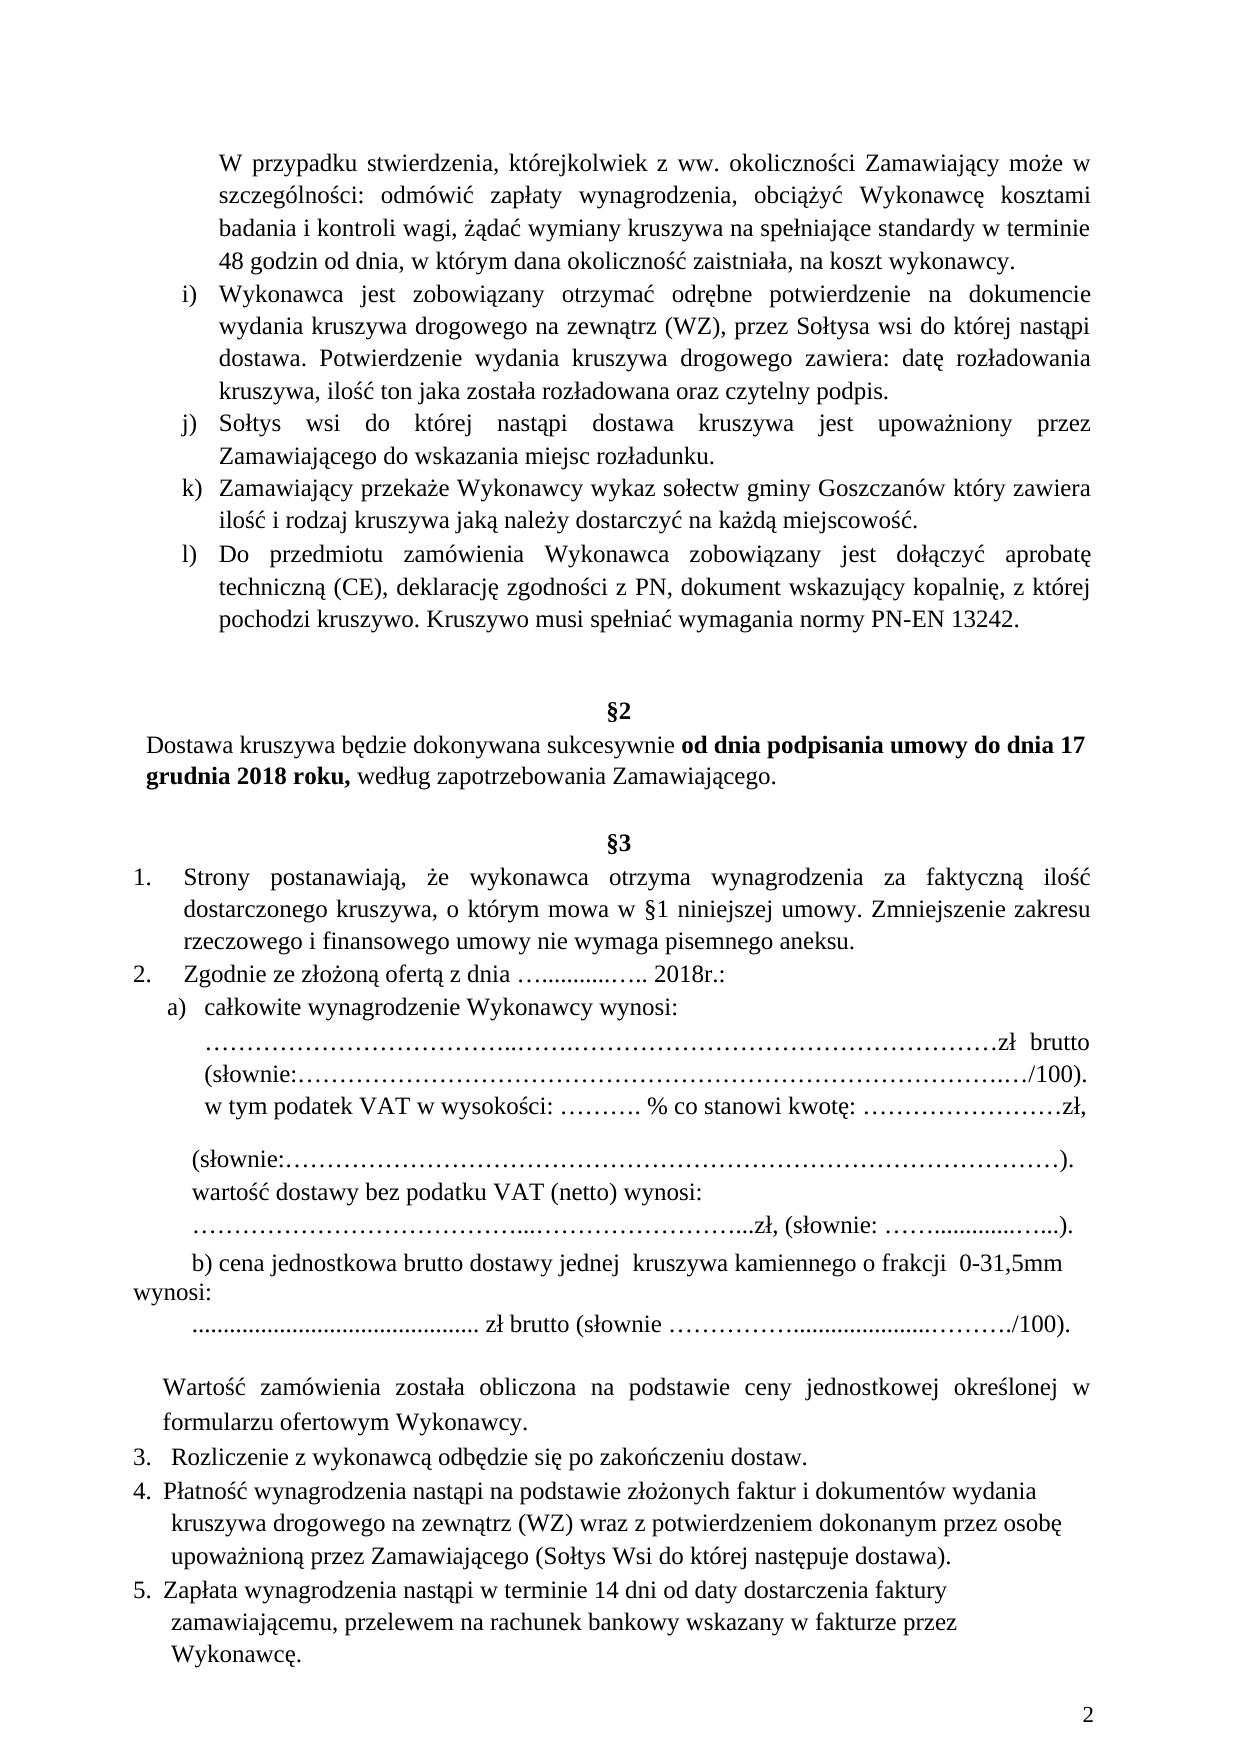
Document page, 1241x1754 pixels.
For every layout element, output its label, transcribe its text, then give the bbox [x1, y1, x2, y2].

text (słownie:…………………………………………………………………………………). [192, 1144, 1094, 1173]
list Sołtys wsi do której nastąpi dostawa kruszywa jest upoważniony przez Zamawiającego do wskazania miejsc rozładunku. [182, 408, 1092, 469]
list Wykonawca jest zobowiązany otrzymać odrębne potwierdzenie na dokumencie wydania kruszywa drogowego na zewnątrz (WZ), przez Sołtysa wsi do której nastąpi dostawa. Potwierdzenie wydania kruszywa drogowego zawiera: datę rozładowania kruszywa, ilość ton jaka została rozładowana oraz czytelny podpis. [182, 279, 1092, 405]
text §3 [133, 828, 1104, 857]
text Dostawa kruszywa będzie dokonywana sukcesywnie od dnia podpisania umowy do dnia 17 grudnia 2018 roku, według zapotrzebowania Zamawiającego. [146, 730, 1094, 790]
text §2 [133, 696, 1104, 725]
list Płatność wynagrodzenia nastąpi na podstawie złożonych faktur i dokumentów wydania kruszywa drogowego na zewnątrz (WZ) wraz z potwierdzeniem dokonanym przez osobę upoważnioną przez Zamawiającego (Sołtys Wsi do której następuje dostawa). [133, 1476, 1092, 1569]
list Do przedmiotu zamówienia Wykonawca zobowiązany jest dołączyć aprobatę techniczną (CE), deklarację zgodności z PN, dokument wskazujący kopalnię, z której pochodzi kruszywo. Kruszywo musi spełniać wymagania normy PN-EN 13242. [182, 539, 1092, 633]
text b) cena jednostkowa brutto dostawy jednej kruszywa kamiennego o frakcji 0-31,5mm wynosi: [133, 1248, 1094, 1305]
list Zapłata wynagrodzenia nastąpi w terminie 14 dni od daty dostarczenia faktury zamawiającemu, przelewem na rachunek bankowy wskazany w fakturze przez Wykonawcę. [133, 1575, 1092, 1668]
list Rozliczenie z wykonawcą odbędzie się po zakończeniu dostaw. [133, 1442, 1092, 1471]
list Strony postanawiają, że wykonawca otrzyma wynagrodzenia za faktyczną ilość dostarczonego kruszywa, o którym mowa w §1 niniejszej umowy. Zmniejszenie zakresu rzeczowego i finansowego umowy nie wymaga pisemnego aneksu. [133, 862, 1092, 955]
list Zamawiający przekaże Wykonawcy wykaz sołectw gminy Goszczanów który zawiera ilość i rodzaj kruszywa jaką należy dostarczyć na każdą miejscowość. [182, 473, 1092, 534]
list Zgodnie ze złożoną ofertą z dnia …...........….. 2018r.: [133, 959, 1094, 988]
text W przypadku stwierdzenia, którejkolwiek z ww. okoliczności Zamawiający może w szczególności: odmówić zapłaty wynagrodzenia, obciążyć Wykonawcę kosztami badania i kontroli wagi, żądać wymiany kruszywa na spełniające standardy w terminie 48 godzin od dnia, w którym dana okoliczność zaistniała, na koszt wykonawcy. [219, 148, 1092, 275]
text wartość dostawy bez podatku VAT (netto) wynosi: [192, 1177, 1094, 1206]
text Wartość zamówienia została obliczona na podstawie ceny jednostkowej określonej w formularzu ofertowym Wykonawcy. [162, 1372, 1092, 1436]
list całkowite wynagrodzenie Wykonawcy wynosi: [167, 992, 1094, 1021]
text ………………………………..…….……………………………………………zł brutto (słownie:………………………………………………………………………….…/100). w tym podatek VAT w wysokości: ………. % co stanowi kwotę: ……………………zł, [204, 1027, 1089, 1120]
text .............................................. zł brutto (słownie ……………......................………./100). [192, 1309, 1094, 1338]
text …………………………………...……………………...zł, (słownie: …….............…...). [192, 1210, 1094, 1239]
